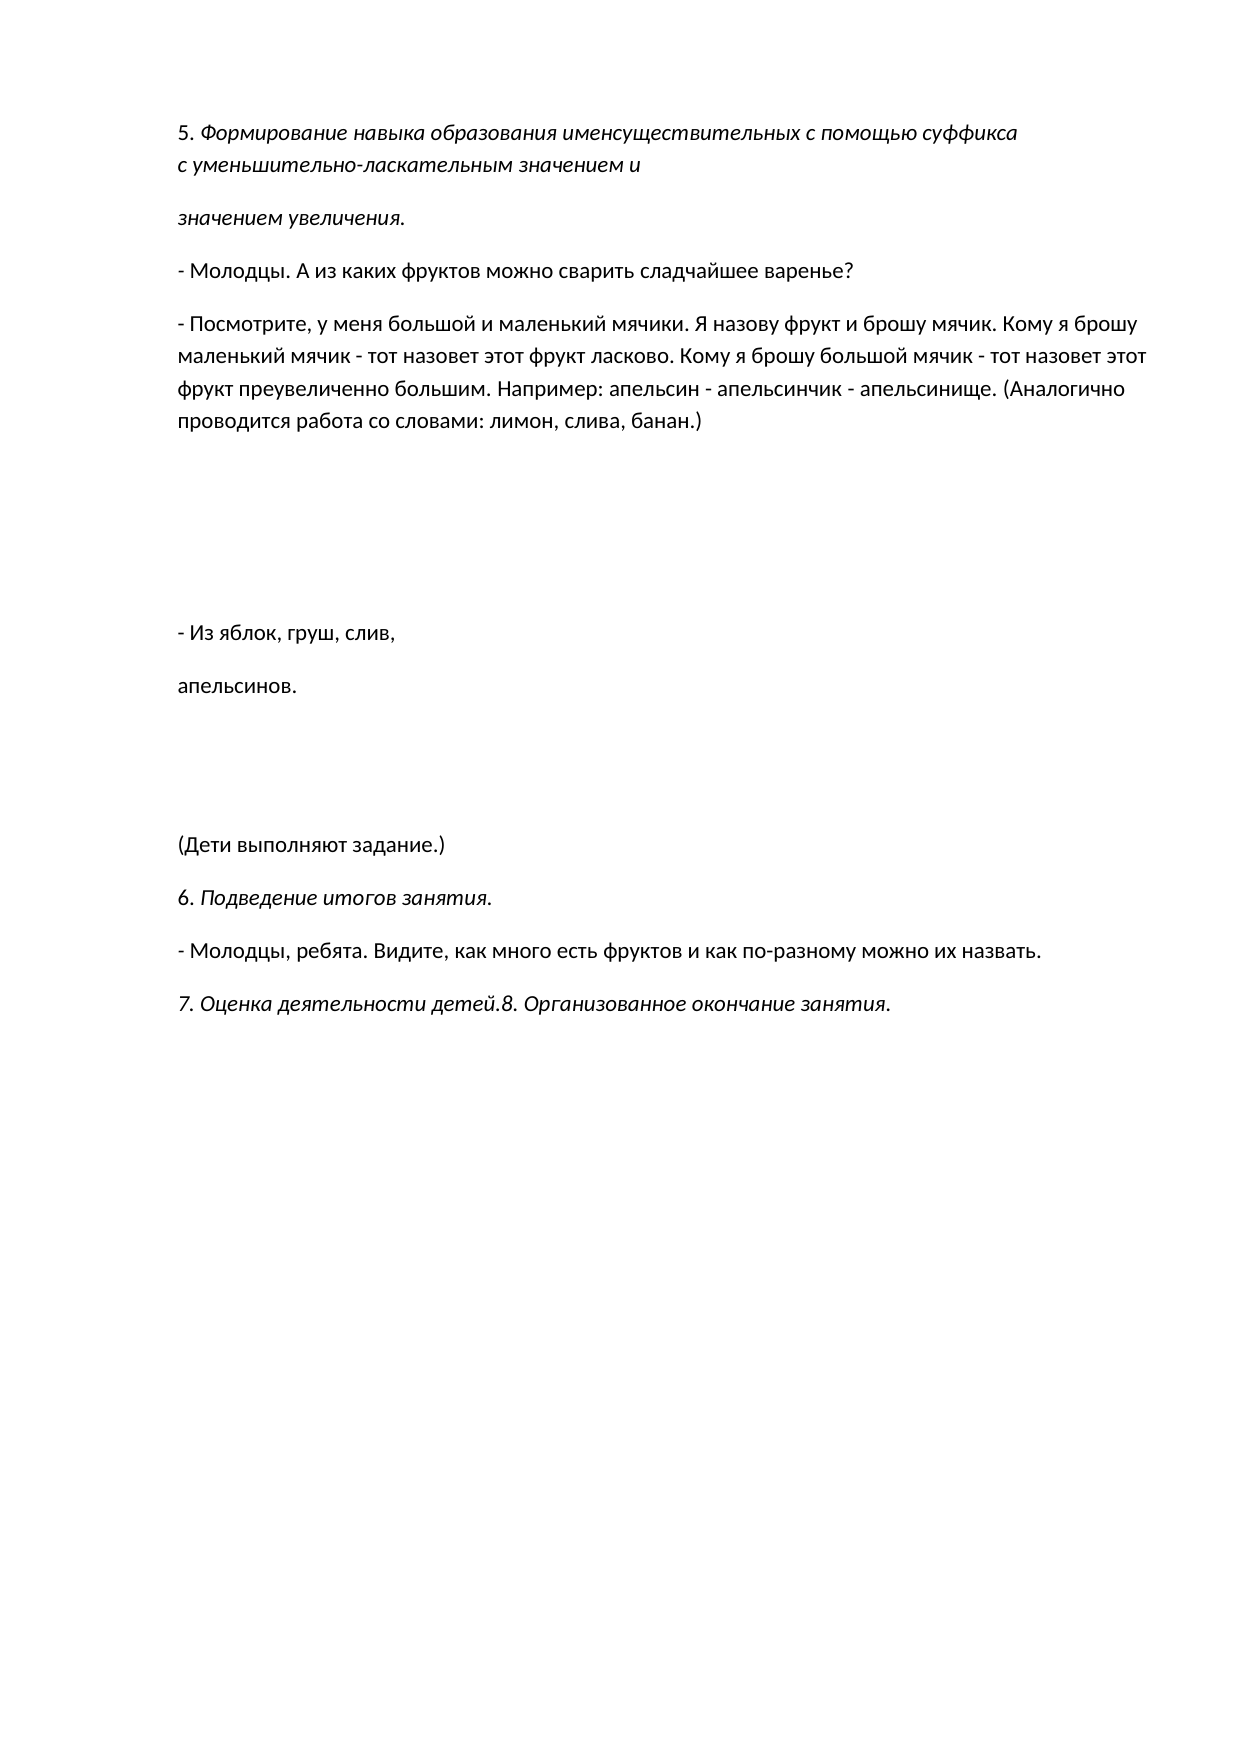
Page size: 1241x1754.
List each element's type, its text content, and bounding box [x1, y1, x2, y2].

text апельсинов. [177, 671, 1152, 699]
text значением увеличения. [177, 203, 1152, 231]
text - Посмотрите, у меня большой и маленький мячики. Я назову фрукт и брошу мячик. Кому я брошу маленький мячик - тот назовет этот фрукт ласково. Кому я брошу большой мячик - тот назовет этот фрукт преувеличенно большим. Например: апельсин - апельсинчик - апельсинище. (Аналогично проводится работа со словами: лимон, слива, банан.) [177, 309, 1152, 434]
text - Из яблок, груш, слив, [177, 618, 1152, 646]
text (Дети выполняют задание.) [177, 830, 1152, 858]
text - Молодцы. А из каких фруктов можно сварить сладчайшее варенье? [177, 256, 1152, 284]
text 7. Оценка деятельности детей.8. Организованное окончание занятия. [177, 989, 1152, 1017]
text 5. Формирование навыка образования именсуществительных с помощью суффикса с уменьшительно-ласкательным значением и [177, 118, 1152, 178]
text - Молодцы, ребята. Видите, как много есть фруктов и как по-разному можно их назвать. [177, 936, 1152, 964]
text 6. Подведение итогов занятия. [177, 883, 1152, 911]
